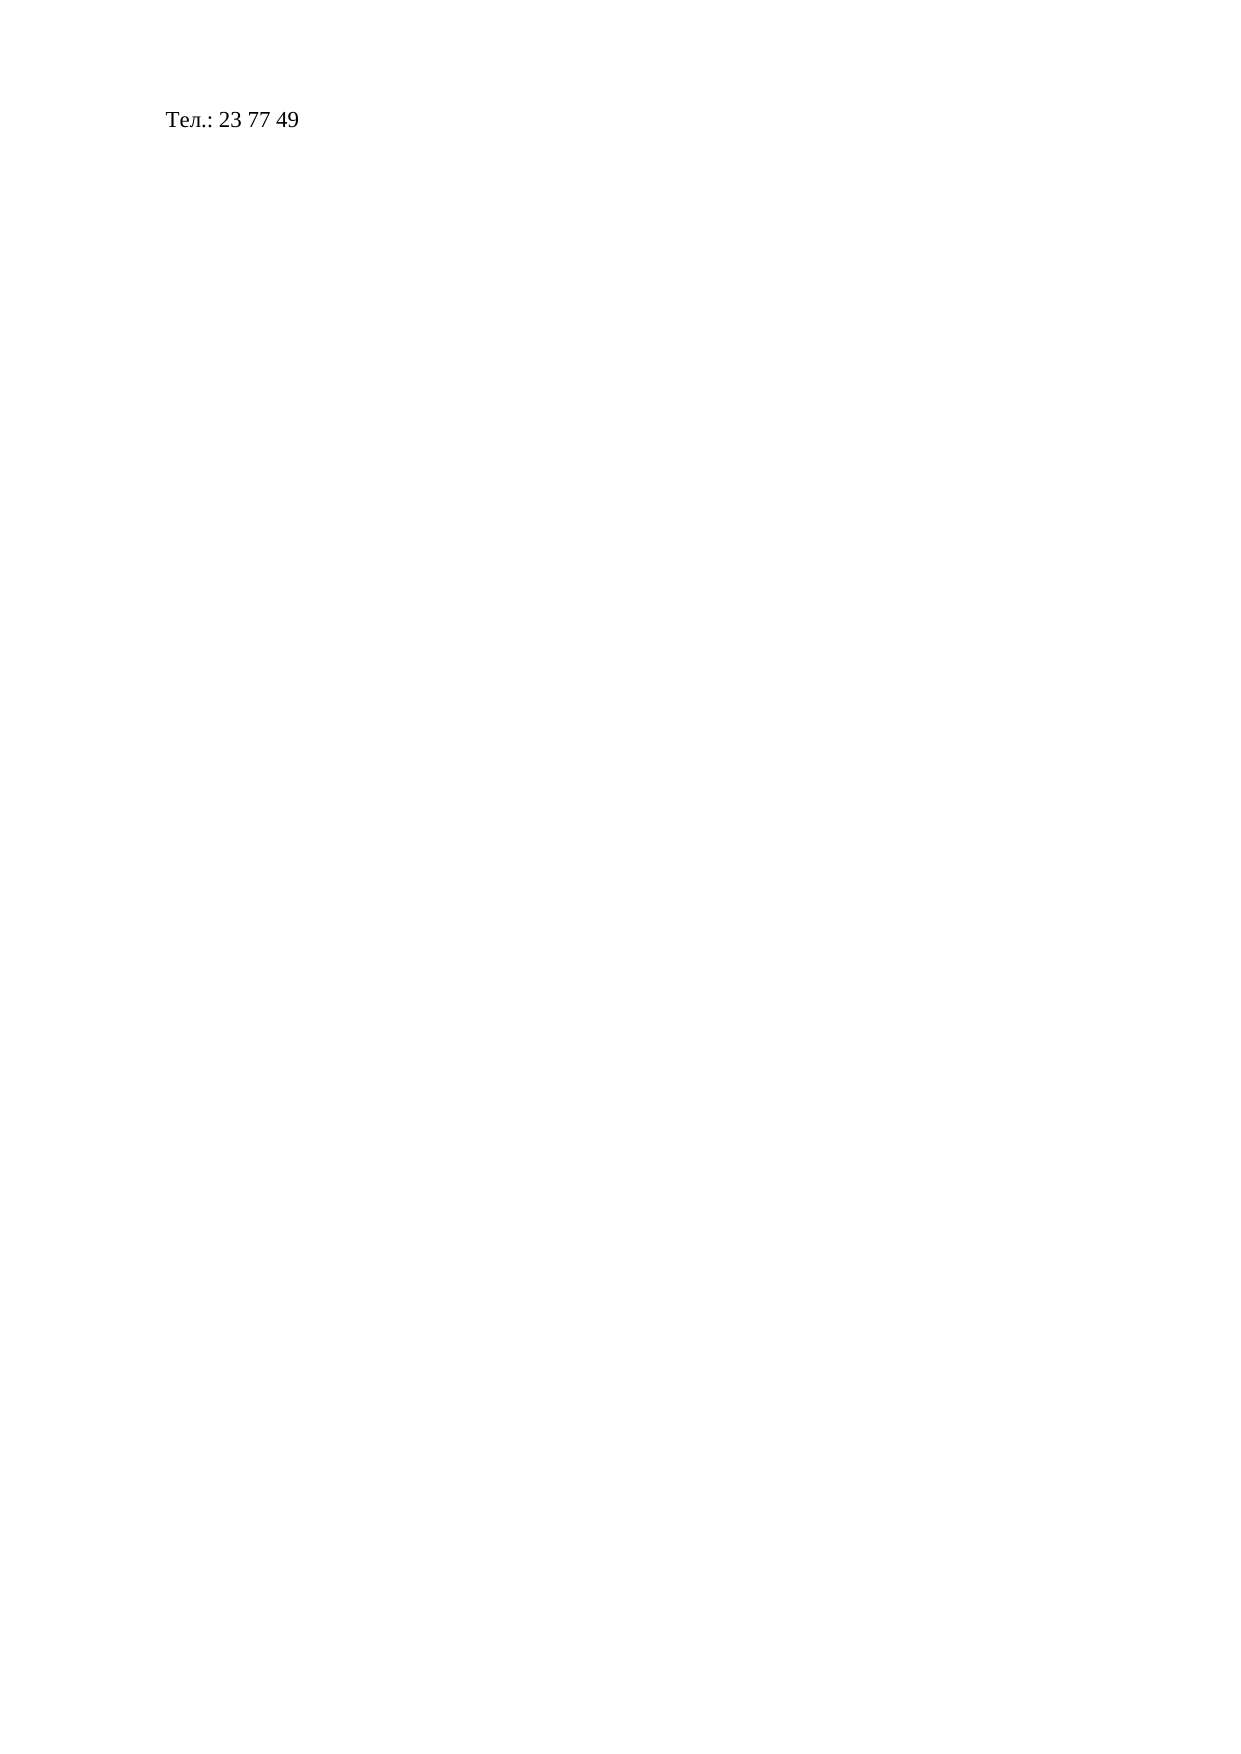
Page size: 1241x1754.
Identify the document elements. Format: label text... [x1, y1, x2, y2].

text Тел.: 23 77 49 [165, 106, 1181, 133]
